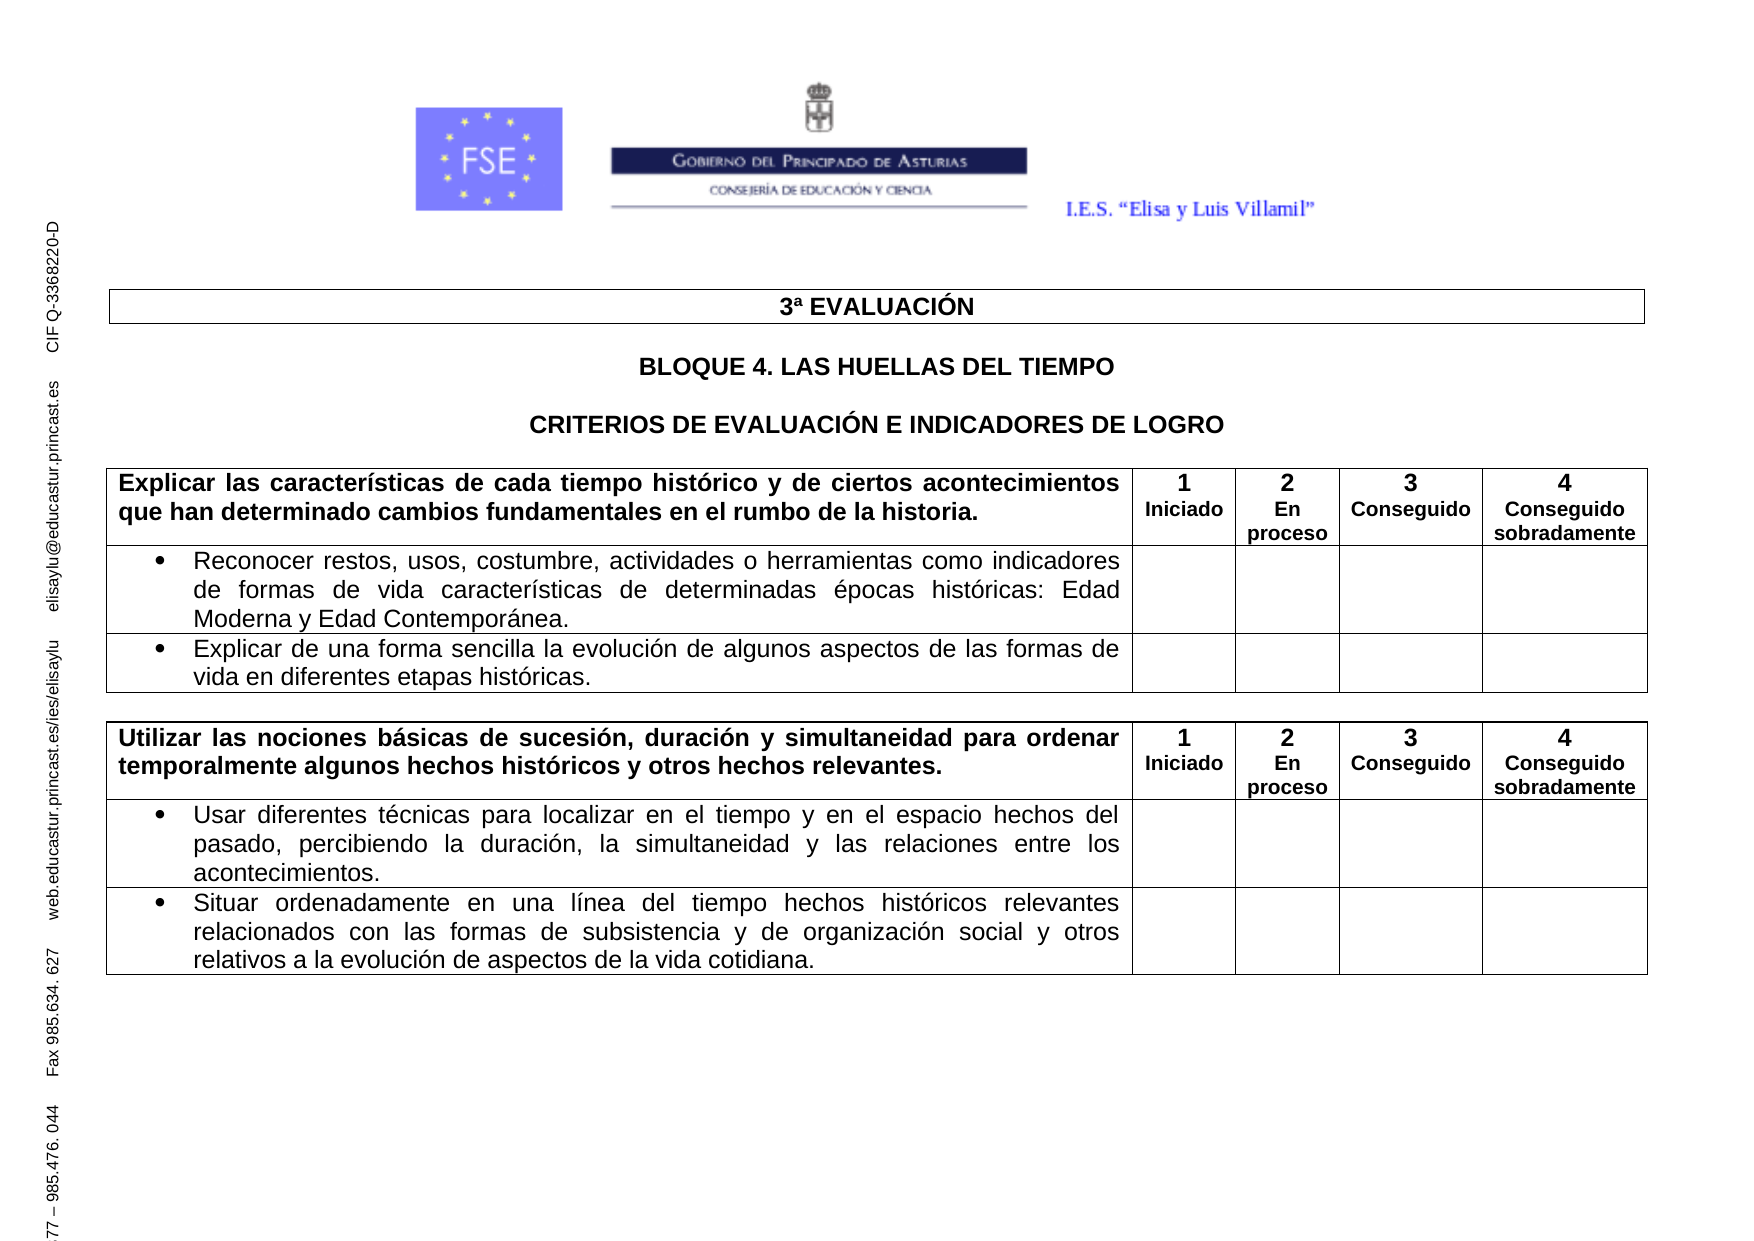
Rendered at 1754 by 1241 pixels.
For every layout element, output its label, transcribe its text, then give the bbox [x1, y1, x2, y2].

table_cell [1340, 634, 1482, 692]
table_header 3 Conseguido [1340, 723, 1482, 799]
table_cell [1133, 634, 1235, 692]
table_cell Usar diferentes técnicas para localizar en el tiempo y en el espacio hechos del pasado, percibiendo la duración, la simultaneidad y las relaciones entre los acontecimientos. [107, 800, 1132, 887]
table_header 4 Conseguido sobradamente [1483, 723, 1647, 799]
table_header 4 Conseguido sobradamente [1483, 469, 1647, 545]
table_cell [1340, 546, 1482, 632]
table_header 2 En proceso [1236, 723, 1339, 799]
table_cell [1340, 888, 1482, 974]
table_cell Situar ordenadamente en una línea del tiempo hechos históricos relevantes relacionados con las formas de subsistencia y de organización social y otros relativos a la evolución de aspectos de la vida cotidiana. [107, 888, 1132, 974]
text CRITERIOS DE EVALUACIÓN E INDICADORES DE LOGRO [118, 410, 1636, 439]
table_cell [1236, 546, 1339, 632]
table_cell [1236, 634, 1339, 692]
table_cell Explicar de una forma sencilla la evolución de algunos aspectos de las formas de vida en diferentes etapas históricas. [107, 634, 1132, 692]
table_cell [1483, 546, 1647, 632]
table_header 1 Iniciado [1133, 723, 1235, 799]
text 3ª EVALUACIÓN [110, 290, 1644, 323]
table_header 1 Iniciado [1133, 469, 1235, 545]
table_cell [1236, 888, 1339, 974]
table_cell [1133, 546, 1235, 632]
text BLOQUE 4. LAS HUELLAS DEL TIEMPO [118, 352, 1636, 381]
table_header Utilizar las nociones básicas de sucesión, duración y simultaneidad para ordenar temporalmente algunos hechos históricos y otros hechos relevantes. [107, 723, 1132, 799]
table_cell [1236, 800, 1339, 887]
table_cell [1133, 888, 1235, 974]
table_cell [1340, 800, 1482, 887]
table_cell [1483, 800, 1647, 887]
table_cell [1483, 888, 1647, 974]
table_cell [1133, 800, 1235, 887]
table_header Explicar las características de cada tiempo histórico y de ciertos acontecimientos que han determinado cambios fundamentales en el rumbo de la historia. [107, 469, 1132, 545]
table_cell Reconocer restos, usos, costumbre, actividades o herramientas como indicadores de formas de vida características de determinadas épocas históricas: Edad Moderna y Edad Contemporánea. [107, 546, 1132, 632]
table_cell [1483, 634, 1647, 692]
table_header 2 En proceso [1236, 469, 1339, 545]
table_header 3 Conseguido [1340, 469, 1482, 545]
